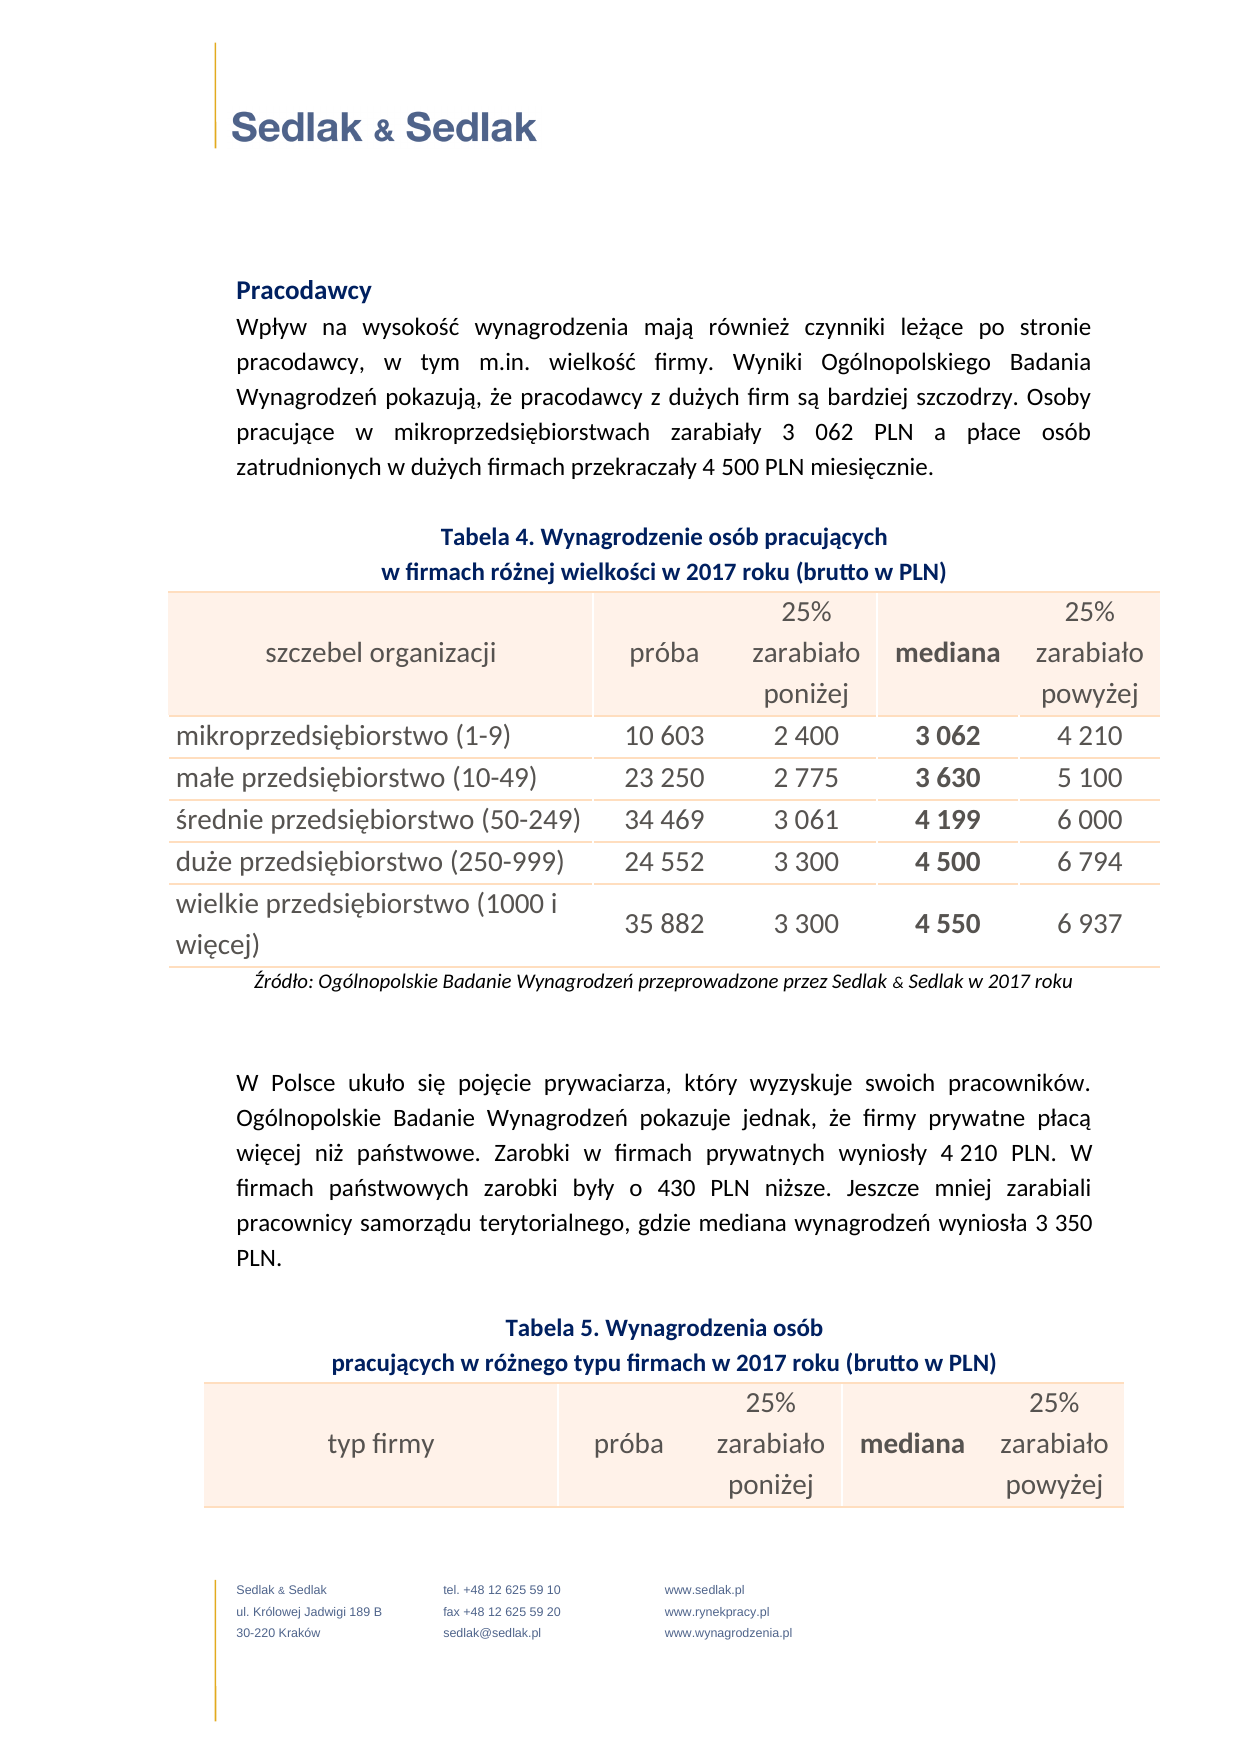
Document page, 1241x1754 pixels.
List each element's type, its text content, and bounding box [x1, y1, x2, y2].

table_cell wielkie przedsiębiorstwo (1000 i więcej) [169, 885, 592, 966]
table_cell małe przedsiębiorstwo (10-49) [169, 759, 592, 799]
table_cell 4 199 [878, 801, 1018, 841]
table_header próba [559, 1384, 700, 1506]
table_header 25% zarabiało poniżej [700, 1384, 841, 1506]
table_header 25% zarabiało powyżej [983, 1384, 1124, 1506]
text Tabela 5. Wynagrodzenia osób [236, 1312, 1092, 1342]
table_header próba [594, 593, 735, 715]
table_header mediana [843, 1384, 983, 1506]
table_cell 3 300 [735, 843, 876, 883]
table_header 25% zarabiało poniżej [735, 593, 876, 715]
text Pracodawcy [236, 273, 1092, 306]
table_cell mikroprzedsiębiorstwo (1-9) [169, 717, 592, 757]
table_cell duże przedsiębiorstwo (250-999) [169, 843, 592, 883]
table_cell 2 775 [735, 759, 876, 799]
table_cell 23 250 [594, 759, 735, 799]
table_cell średnie przedsiębiorstwo (50-249) [169, 801, 592, 841]
table_cell 24 552 [594, 843, 735, 883]
table_header typ firmy [204, 1384, 557, 1506]
table_header 25% zarabiało powyżej [1019, 593, 1160, 715]
table_cell 6 794 [1020, 843, 1160, 883]
text Źródło: Ogólnopolskie Badanie Wynagrodzeń przeprowadzone przez Sedlak & Sedlak w 2017 roku [236, 968, 1092, 993]
text Wpływ na wysokość wynagrodzenia mają również czynniki leżące po stronie pracodawcy, w tym m.in. wielkość firmy. Wyniki Ogólnopolskiego Badania Wynagrodzeń pokazują, że pracodawcy z dużych firm są bardziej szczodrzy. Osoby pracujące w mikroprzedsiębiorstwach zarabiały 3 062 PLN a płace osób zatrudnionych w dużych firmach przekraczały 4 500 PLN miesięcznie. [236, 311, 1092, 482]
table_cell 5 100 [1020, 759, 1160, 799]
text pracujących w różnego typu firmach w 2017 roku (brutto w PLN) [236, 1347, 1092, 1377]
picture [226, 106, 542, 149]
table_cell 6 000 [1020, 801, 1160, 841]
table_cell 3 630 [878, 759, 1018, 799]
text W Polsce ukuło się pojęcie prywaciarza, który wyzyskuje swoich pracowników. Ogólnopolskie Badanie Wynagrodzeń pokazuje jednak, że firmy prywatne płacą więcej niż państwowe. Zarobki w firmach prywatnych wyniosły 4 210 PLN. W firmach państwowych zarobki były o 430 PLN niższe. Jeszcze mniej zarabiali pracownicy samorządu terytorialnego, gdzie mediana wynagrodzeń wyniosła 3 350 PLN. [236, 1067, 1092, 1272]
table_cell 35 882 [594, 885, 735, 966]
table_header szczebel organizacji [168, 593, 592, 715]
table_cell 3 300 [735, 885, 876, 966]
table_cell 6 937 [1020, 885, 1160, 966]
table_cell 2 400 [735, 717, 876, 757]
table_cell 4 500 [878, 843, 1018, 883]
table_cell 4 210 [1020, 717, 1160, 757]
table_cell 4 550 [878, 885, 1018, 966]
table_cell 3 062 [878, 717, 1018, 757]
table_cell 34 469 [594, 801, 735, 841]
text w firmach różnej wielkości w 2017 roku (brutto w PLN) [236, 556, 1092, 587]
table_cell 10 603 [594, 717, 735, 757]
text Tabela 4. Wynagrodzenie osób pracujących [236, 521, 1092, 552]
table_cell 3 061 [735, 801, 876, 841]
table_header mediana [878, 593, 1019, 715]
